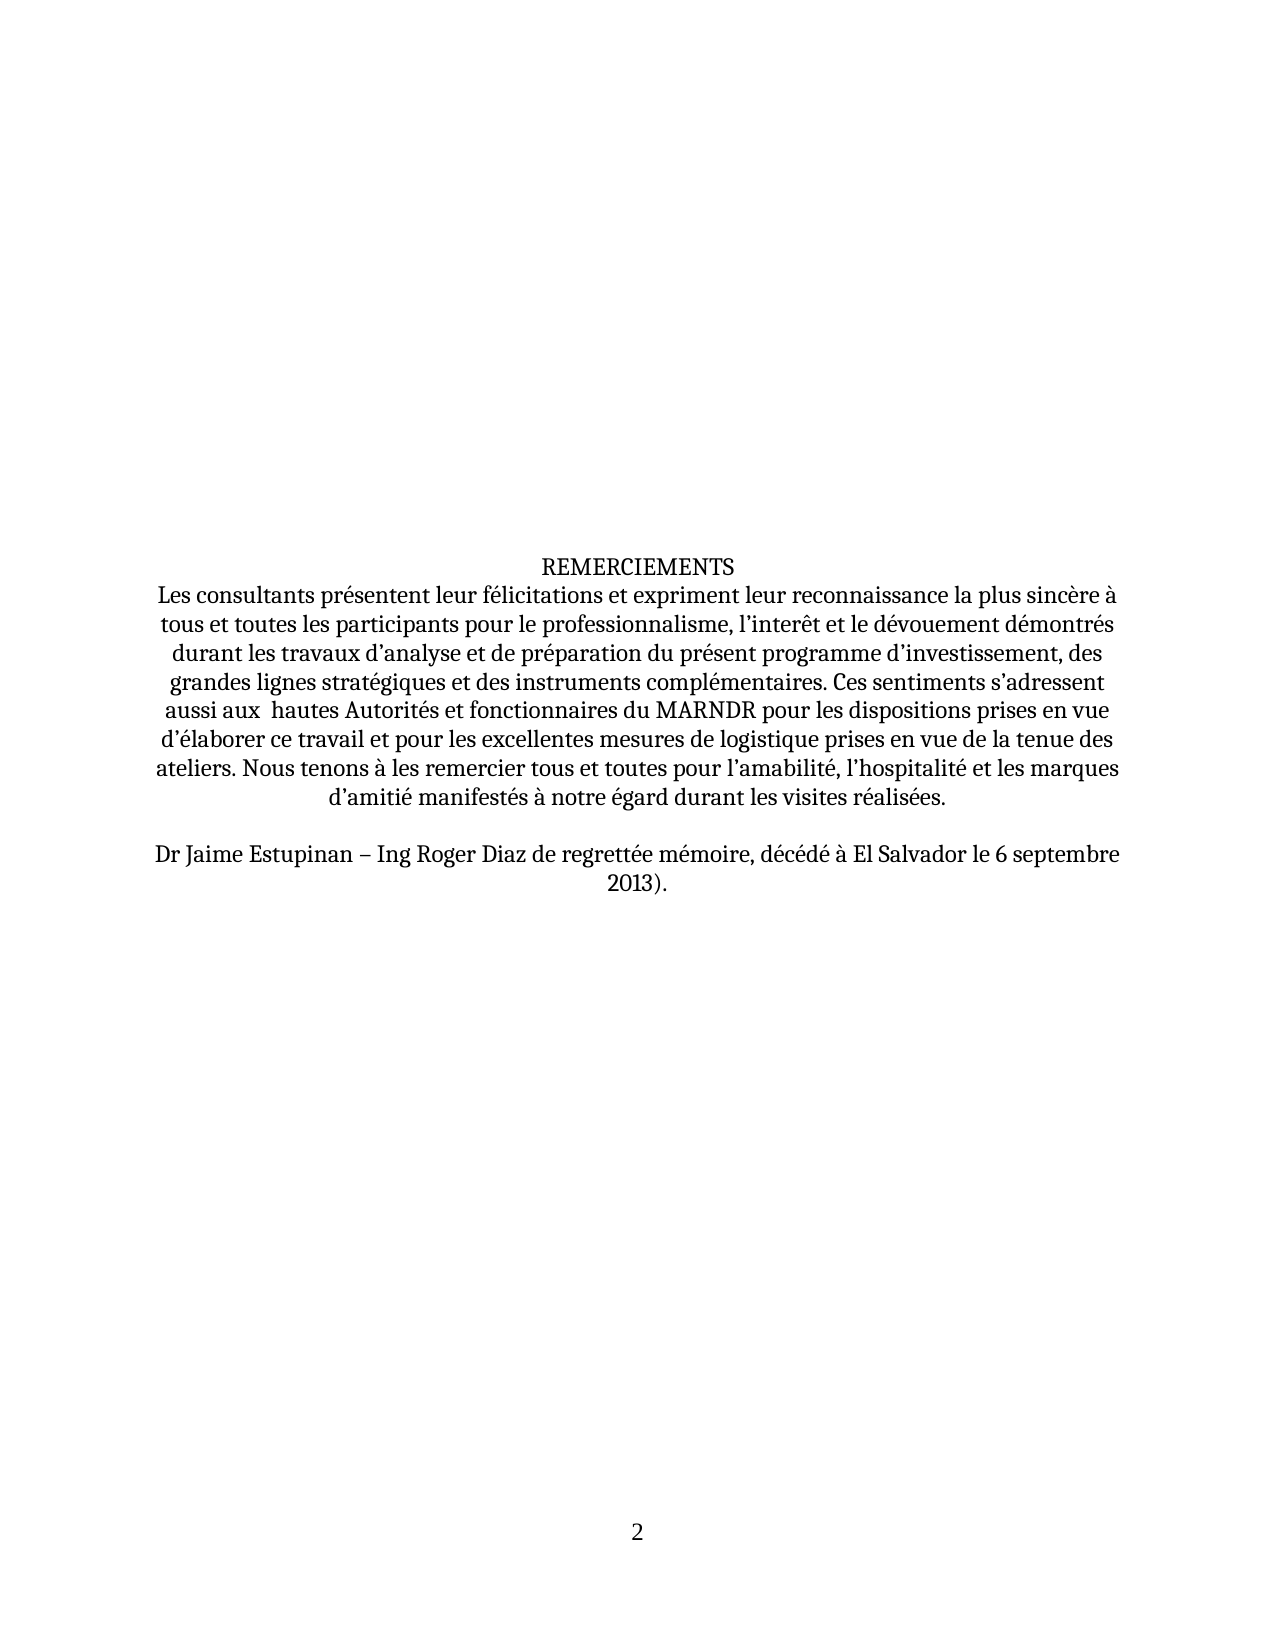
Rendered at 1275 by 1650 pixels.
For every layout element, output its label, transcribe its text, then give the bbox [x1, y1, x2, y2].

text Les consultants présentent leur félicitations et expriment leur reconnaissance la plus sincère à tous et toutes les participants pour le professionnalisme, l’interêt et le dévouement démontrés durant les travaux d’analyse et de préparation du présent programme d’investissement, des grandes lignes stratégiques et des instruments complémentaires. Ces sentiments s’adressent aussi aux hautes Autorités et fonctionnaires du MARNDR pour les dispositions prises en vue d’élaborer ce travail et pour les excellentes mesures de logistique prises en vue de la tenue des ateliers. Nous tenons à les remercier tous et toutes pour l’amabilité, l’hospitalité et les marques d’amitié manifestés à notre égard durant les visites réalisées. [150, 581, 1125, 811]
text REMERCIEMENTS [150, 552, 1125, 581]
text Dr Jaime Estupinan – Ing Roger Diaz de regrettée mémoire, décédé à El Salvador le 6 septembre 2013). [150, 840, 1125, 897]
